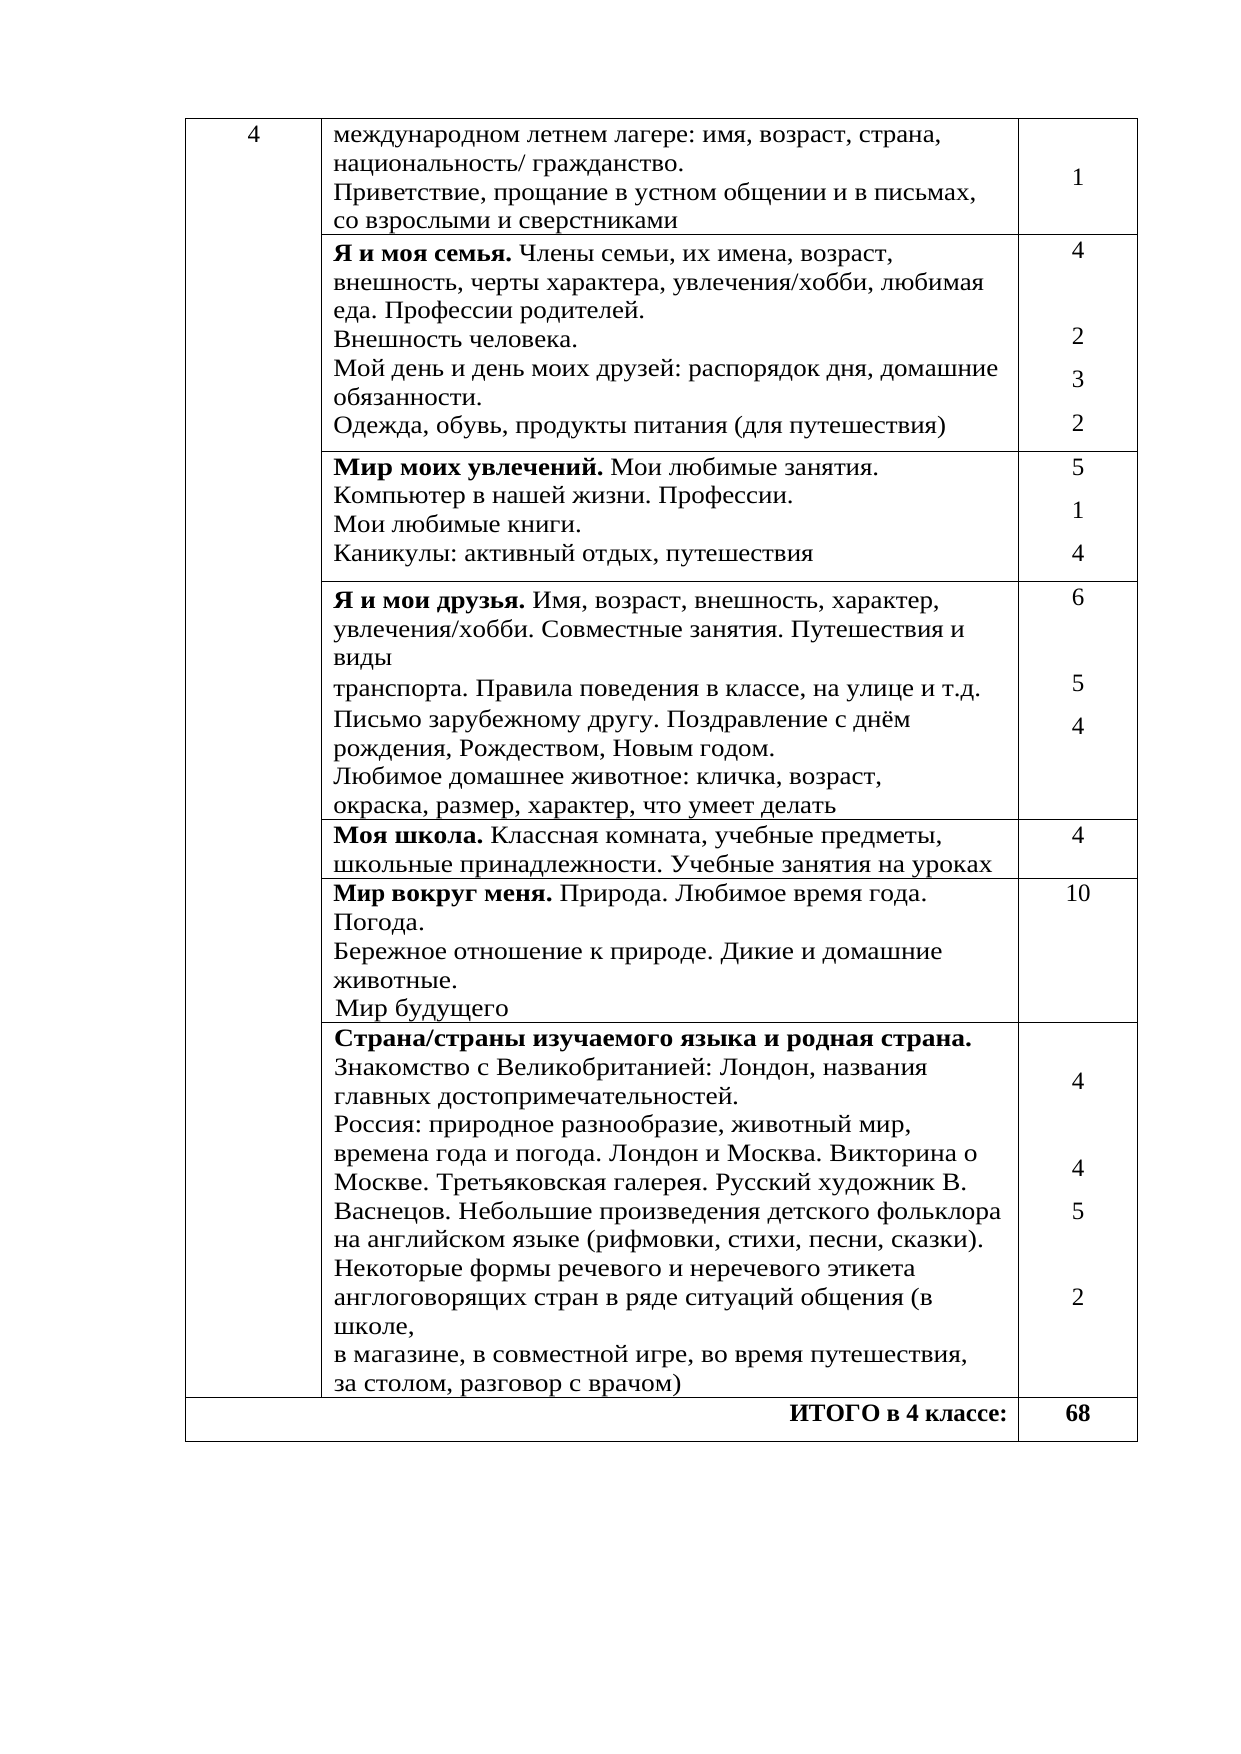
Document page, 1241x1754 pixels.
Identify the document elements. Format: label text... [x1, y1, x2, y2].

table_cell Я и мои друзья. Имя, возраст, внешность, характер, увлечения/хобби. Совместные занятия. Путешествия и виды транспорта. Правила поведения в классе, на улице и т.д. Письмо зарубежному другу. Поздравление с днём рождения, Рождеством, Новым годом. Любимое домашнее животное: кличка, возраст, окраска, размер, характер, что умеет делать [322, 582, 1018, 819]
table_cell ИТОГО в 4 классе: [186, 1398, 1018, 1441]
table_cell Моя школа. Классная комната, учебные предметы, школьные принадлежности. Учебные занятия на уроках [322, 820, 1018, 877]
table_cell 4 4 5 2 [1019, 1023, 1137, 1397]
table_cell 6 5 4 [1019, 582, 1137, 819]
table_cell 5 1 4 [1019, 452, 1137, 581]
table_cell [322, 119, 1018, 234]
table_cell 4 [1019, 820, 1137, 877]
table_cell Мир моих увлечений. Мои любимые занятия. Компьютер в нашей жизни. Профессии. Мои любимые книги. Каникулы: активный отдых, путешествия [322, 452, 1018, 581]
table_cell 2 1 [1019, 119, 1137, 234]
table_cell Мир вокруг меня. Природа. Любимое время года. Погода. Бережное отношение к природе. Дикие и домашние животные. Мир будущего [322, 879, 1018, 1022]
table_cell 10 [1019, 879, 1137, 1022]
table_cell 4 [186, 119, 321, 1397]
table_cell 4 2 3 2 [1019, 235, 1137, 451]
table_cell Я и моя семья. Члены семьи, их имена, возраст, внешность, черты характера, увлечения/хобби, любимая еда. Профессии родителей. Внешность человека. Мой день и день моих друзей: распорядок дня, домашние обязанности. Одежда, обувь, продукты питания (для путешествия) [322, 235, 1018, 451]
table_cell 68 [1019, 1398, 1137, 1441]
table_cell Страна/страны изучаемого языка и родная страна. Знакомство с Великобританией: Лондон, названия главных достопримечательностей. Россия: природное разнообразие, животный мир, времена года и погода. Лондон и Москва. Викторина о Москве. Третьяковская галерея. Русский художник В. Васнецов. Небольшие произведения детского фольклора на английском языке (рифмовки, стихи, песни, сказки). Некоторые формы речевого и неречевого этикета англоговорящих стран в ряде ситуаций общения (в школе, в магазине, в совместной игре, во время путешествия, за столом, разговор с врачом) [322, 1023, 1018, 1397]
